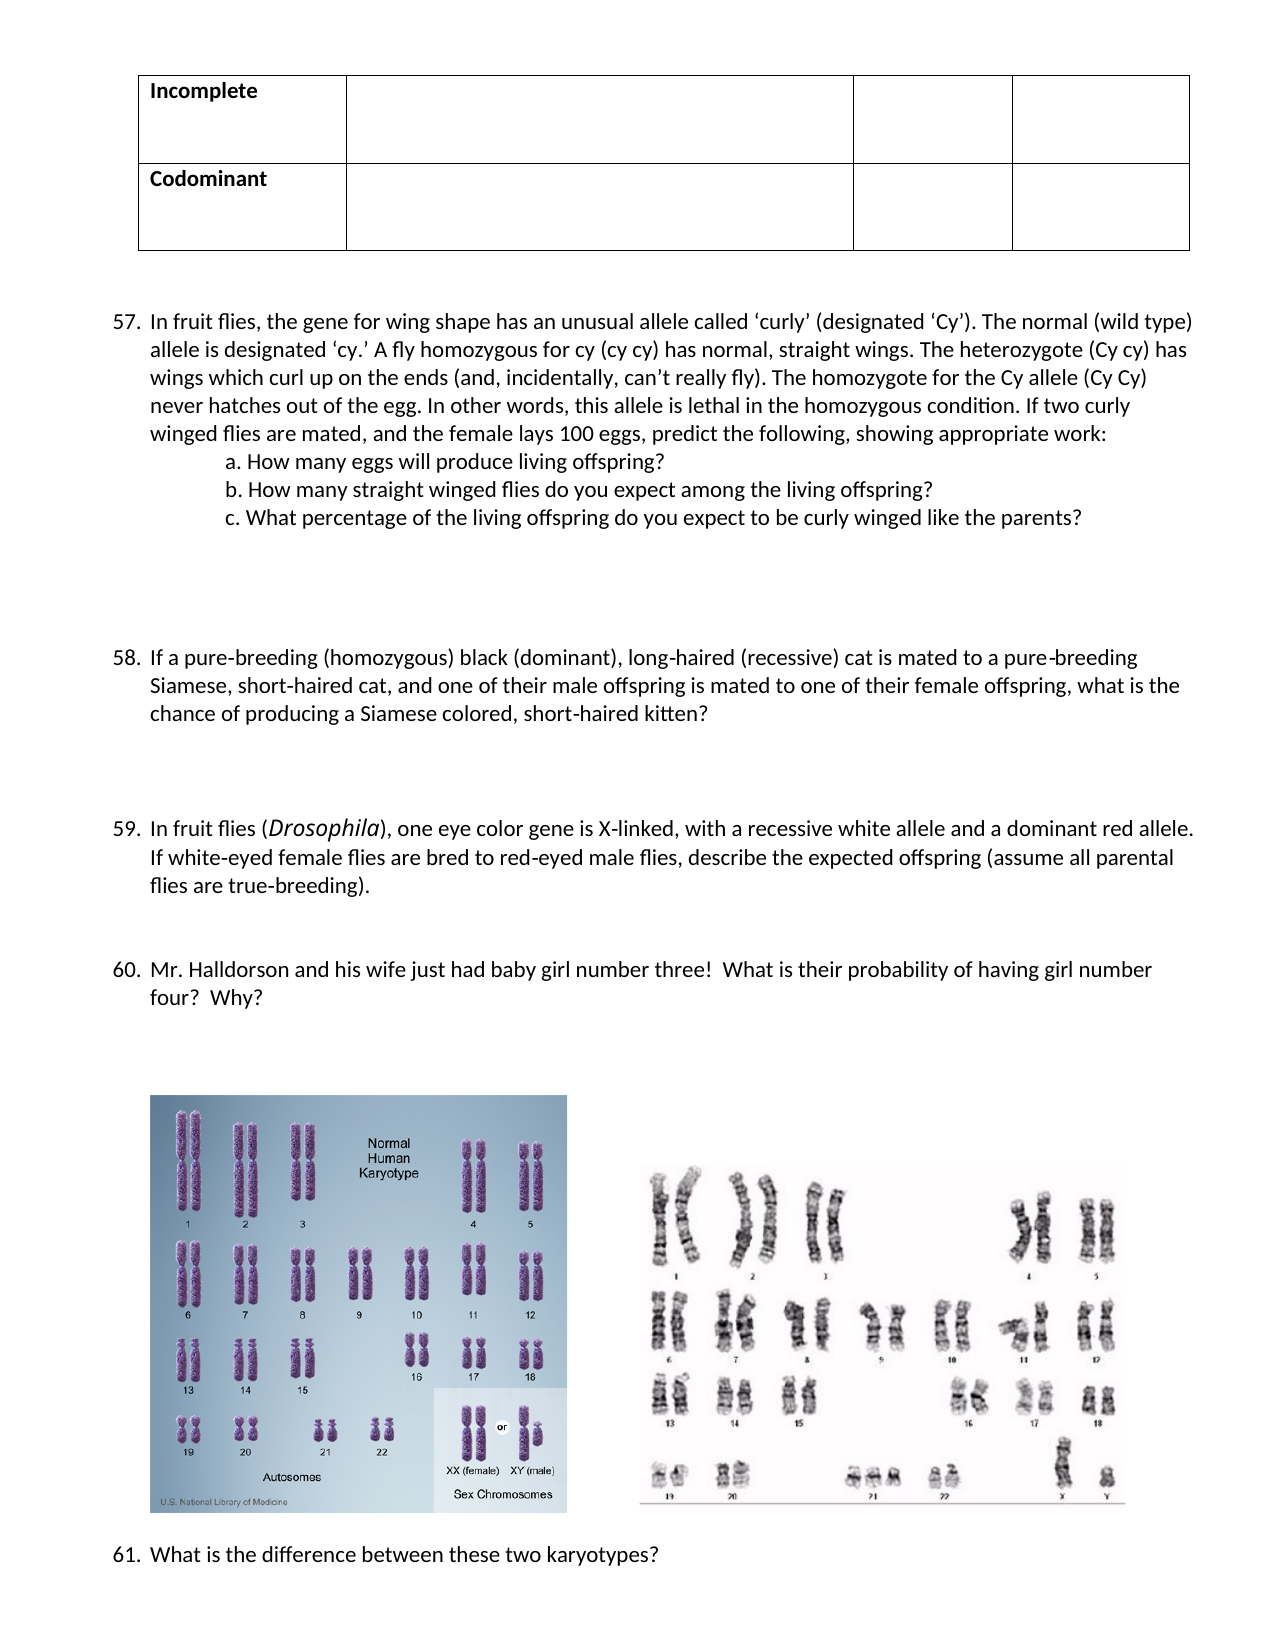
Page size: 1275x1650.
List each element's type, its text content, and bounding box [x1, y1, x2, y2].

text never hatches out of the egg. In other words, this allele is lethal in the homozygous condition. If two curly [75, 391, 1200, 419]
list What is the difference between these two karyotypes? [112, 1540, 1200, 1568]
list In fruit flies (Drosophila), one eye color gene is X‐linked, with a recessive white allele and a dominant red allele. [112, 812, 1200, 843]
text allele is designated ‘cy.’ A fly homozygous for cy (cy cy) has normal, straight wings. The heterozygote (Cy cy) has [75, 335, 1200, 363]
text b. How many straight winged flies do you expect among the living offspring? [75, 475, 1200, 503]
table_cell Incomplete [139, 76, 346, 163]
table_cell [347, 76, 853, 163]
table_cell [347, 164, 853, 250]
list Mr. Halldorson and his wife just had baby girl number three! What is their probability of having girl number four? Why? [112, 955, 1200, 1011]
picture [639, 1165, 1126, 1513]
text winged flies are mated, and the female lays 100 eggs, predict the following, showing appropriate work: [75, 419, 1200, 447]
picture [150, 1095, 568, 1513]
table_cell [1013, 164, 1189, 250]
text flies are true‐breeding). [75, 871, 1200, 899]
table_cell [854, 76, 1012, 163]
list chance of producing a Siamese colored, short‐haired kitten? [150, 699, 1200, 728]
table_cell [854, 164, 1012, 250]
text If white‐eyed female flies are bred to red‐eyed male flies, describe the expected offspring (assume all parental [75, 843, 1200, 871]
table_cell [1013, 76, 1189, 163]
text Siamese, short‐haired cat, and one of their male offspring is mated to one of their female offspring, what is the [75, 672, 1200, 699]
text a. How many eggs will produce living offspring? [75, 447, 1200, 475]
text wings which curl up on the ends (and, incidentally, can’t really fly). The homozygote for the Cy allele (Cy Cy) [75, 363, 1200, 391]
text c. What percentage of the living offspring do you expect to be curly winged like the parents? [75, 503, 1200, 531]
list In fruit flies, the gene for wing shape has an unusual allele called ‘curly’ (designated ‘Cy’). The normal (wild type) [112, 307, 1200, 335]
list If a pure‐breeding (homozygous) black (dominant), long‐haired (recessive) cat is mated to a pure‐breeding [112, 643, 1200, 672]
table_cell Codominant [139, 164, 346, 250]
